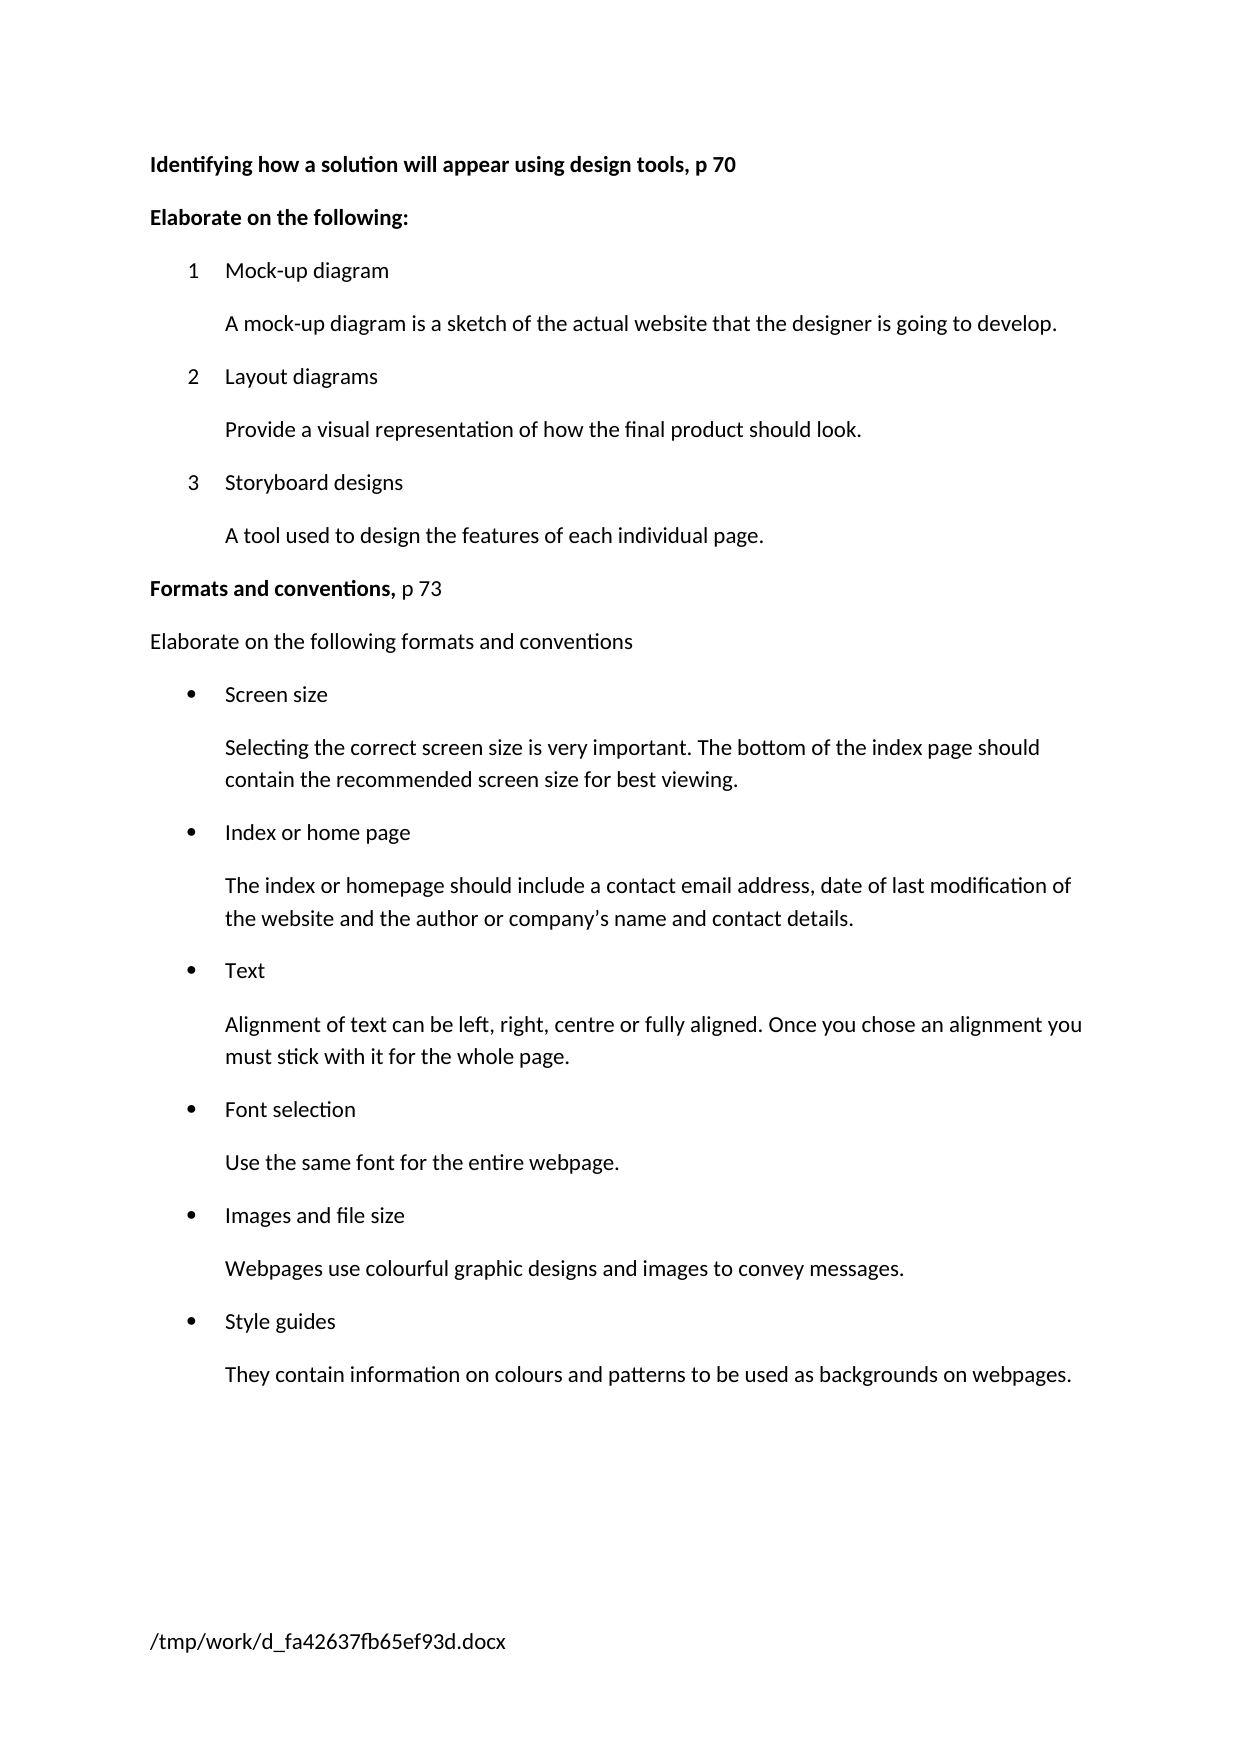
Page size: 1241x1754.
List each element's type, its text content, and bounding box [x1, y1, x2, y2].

text Alignment of text can be left, right, centre or fully aligned. Once you chose an alignment you must stick with it for the whole page. [225, 1010, 1090, 1070]
list Screen size [187, 680, 1090, 708]
list Images and file size [187, 1201, 1090, 1229]
list Formats and conventions, p 73 [150, 574, 1090, 602]
text A mock-up diagram is a sketch of the actual website that the designer is going to develop. [225, 309, 1090, 337]
text Selecting the correct screen size is very important. The bottom of the index page should contain the recommended screen size for best viewing. [225, 733, 1090, 793]
list Font selection [187, 1095, 1090, 1123]
list Elaborate on the following formats and conventions [150, 627, 1090, 655]
list Index or home page [187, 818, 1090, 846]
list Elaborate on the following: [150, 203, 1090, 231]
text Webpages use colourful graphic designs and images to convey messages. [225, 1254, 1090, 1282]
text The index or homepage should include a contact email address, date of last modification of the website and the author or company’s name and contact details. [225, 871, 1090, 932]
text They contain information on colours and patterns to be used as backgrounds on webpages. [225, 1360, 1090, 1388]
text Provide a visual representation of how the final product should look. [225, 415, 1090, 443]
text A tool used to design the features of each individual page. [225, 521, 1090, 549]
list Mock-up diagram [187, 256, 1090, 284]
list Style guides [187, 1307, 1090, 1335]
list Storyboard designs [187, 468, 1090, 496]
list Identifying how a solution will appear using design tools, p 70 [150, 150, 1090, 178]
list Layout diagrams [187, 362, 1090, 390]
list Text [187, 957, 1090, 985]
text Use the same font for the entire webpage. [225, 1148, 1090, 1176]
